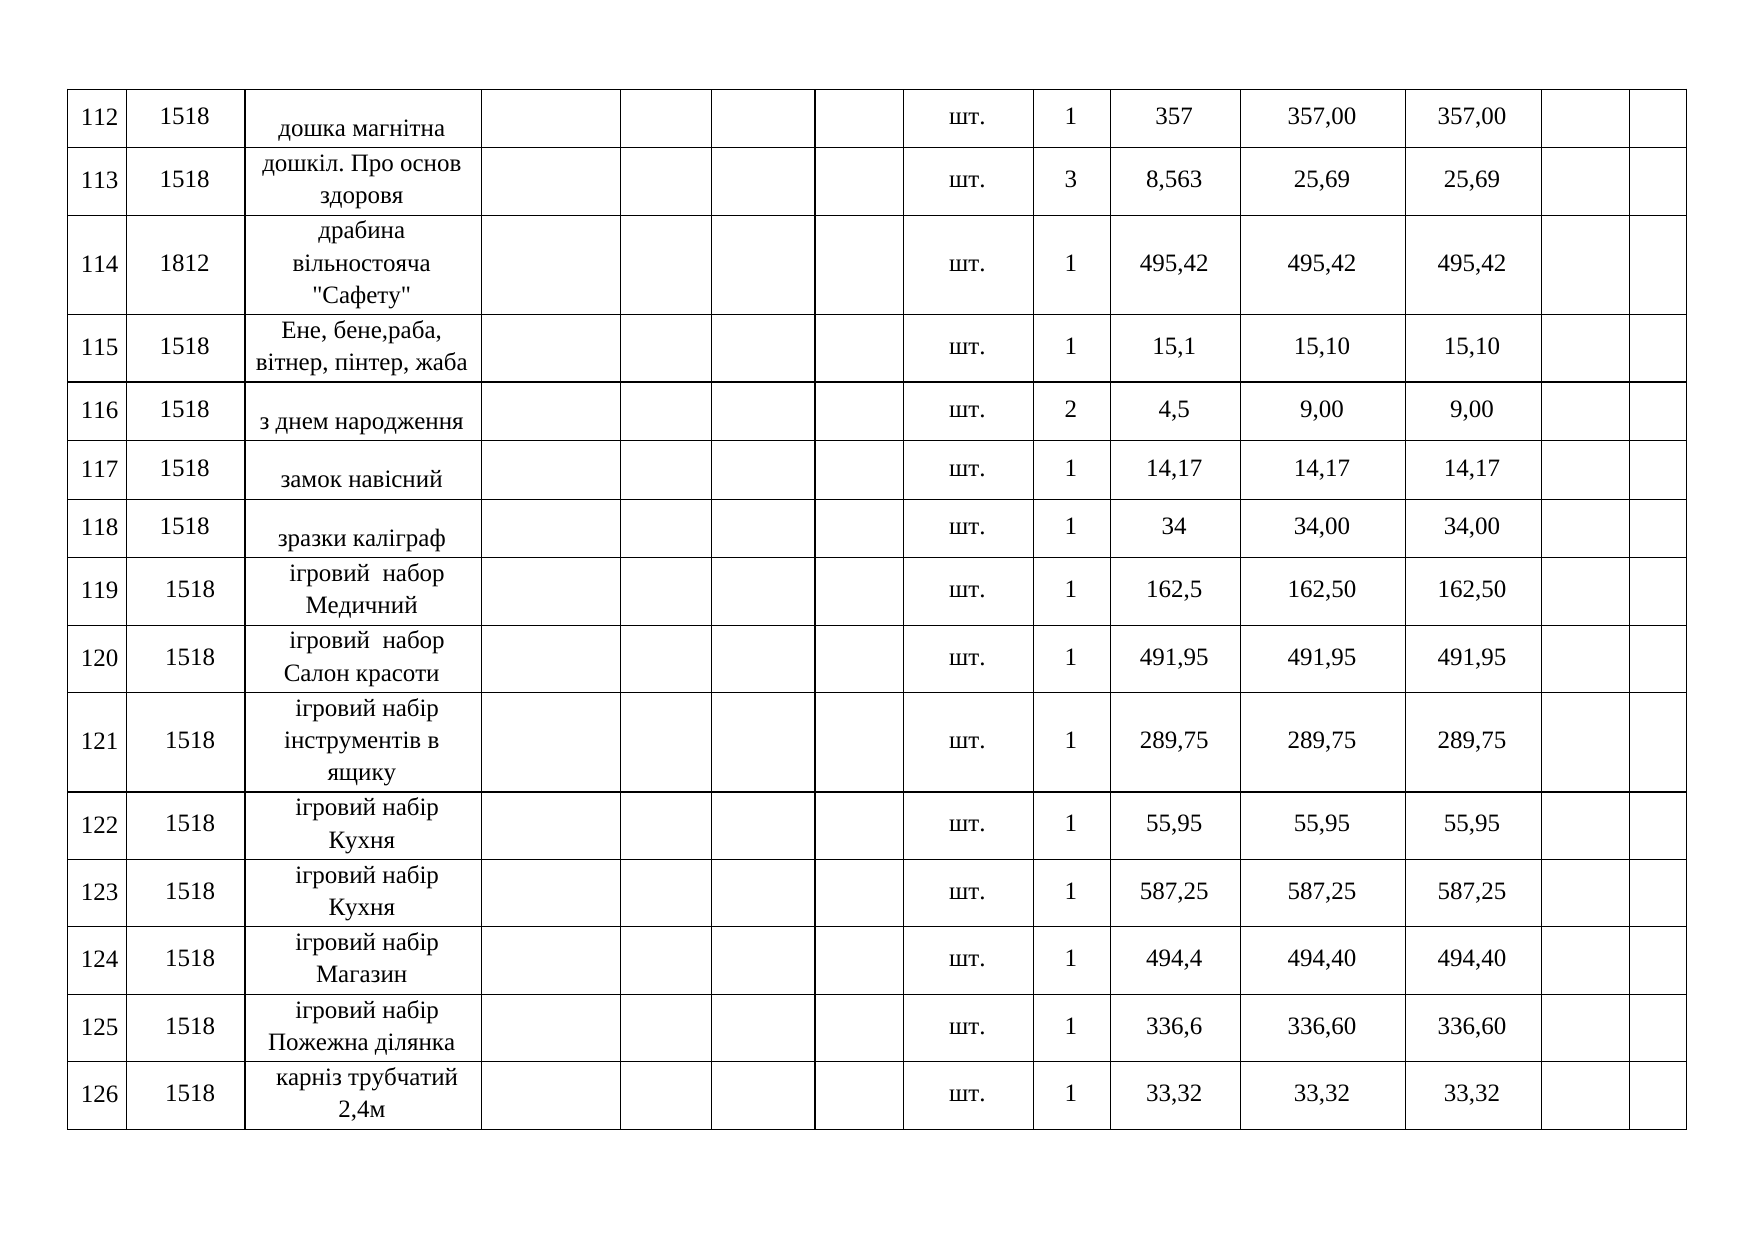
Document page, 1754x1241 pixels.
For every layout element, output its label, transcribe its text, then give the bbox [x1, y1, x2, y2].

table_cell 2 [1034, 383, 1110, 440]
table_cell [712, 693, 814, 791]
table_cell 491,95 [1406, 626, 1541, 692]
table_cell 495,42 [1111, 216, 1240, 314]
table_cell 34,00 [1241, 500, 1405, 557]
table_cell [816, 216, 903, 314]
table_cell 118 [68, 500, 126, 557]
table_cell шт. [904, 558, 1033, 624]
table_cell [621, 626, 711, 692]
table_cell [621, 995, 711, 1061]
table_cell [712, 441, 814, 498]
table_cell 126 [68, 1062, 126, 1128]
table_cell [1630, 441, 1686, 498]
table_cell 125 [68, 995, 126, 1061]
table_cell [482, 315, 620, 381]
table_cell 1 [1034, 1062, 1110, 1128]
table_cell [712, 626, 814, 692]
table_cell [482, 995, 620, 1061]
table_cell [482, 927, 620, 994]
table_cell [482, 693, 620, 791]
table_cell [816, 693, 903, 791]
table_cell 1 [1034, 315, 1110, 381]
table_cell [482, 383, 620, 440]
table_cell 119 [68, 558, 126, 624]
table_cell 587,25 [1241, 860, 1405, 926]
table_cell 336,60 [1406, 995, 1541, 1061]
table_cell [621, 90, 711, 147]
table_cell [482, 441, 620, 498]
table_cell шт. [904, 216, 1033, 314]
table_cell шт. [904, 793, 1033, 859]
table_cell 1 [1034, 441, 1110, 498]
table_cell [1630, 383, 1686, 440]
table_cell 1518 [127, 558, 244, 624]
table_cell 113 [68, 148, 126, 214]
table_cell 15,10 [1241, 315, 1405, 381]
table_cell 4,5 [1111, 383, 1240, 440]
table_cell [621, 216, 711, 314]
table_cell [621, 500, 711, 557]
table_cell 8,563 [1111, 148, 1240, 214]
table_cell 1518 [127, 383, 244, 440]
table_cell [482, 90, 620, 147]
table_cell [1630, 148, 1686, 214]
table_cell 33,32 [1406, 1062, 1541, 1128]
table_cell [816, 1062, 903, 1128]
table_cell [816, 315, 903, 381]
table_cell 162,5 [1111, 558, 1240, 624]
table_cell [1630, 216, 1686, 314]
table_cell [712, 927, 814, 994]
table_cell 14,17 [1241, 441, 1405, 498]
table_cell [712, 558, 814, 624]
table_cell [1630, 927, 1686, 994]
table_cell [712, 860, 814, 926]
table_cell 491,95 [1111, 626, 1240, 692]
table_cell [621, 315, 711, 381]
table_cell ігровий набор Медичний [246, 558, 481, 624]
table_cell дошка магнітна [246, 90, 481, 147]
table_cell 55,95 [1241, 793, 1405, 859]
table_cell [1630, 90, 1686, 147]
table_cell [816, 148, 903, 214]
table_cell шт. [904, 90, 1033, 147]
table_cell ігровий набор Салон красоти [246, 626, 481, 692]
table_cell шт. [904, 1062, 1033, 1128]
table_cell шт. [904, 860, 1033, 926]
table_cell 1812 [127, 216, 244, 314]
table_cell 1 [1034, 927, 1110, 994]
table_cell дошкіл. Про основ здоровя [246, 148, 481, 214]
table_cell [1542, 1062, 1629, 1128]
table_cell 124 [68, 927, 126, 994]
table_cell [1542, 441, 1629, 498]
table_cell 357,00 [1406, 90, 1541, 147]
table_cell [712, 500, 814, 557]
table_cell 3 [1034, 148, 1110, 214]
table_cell 33,32 [1111, 1062, 1240, 1128]
table_cell [816, 626, 903, 692]
table_cell 112 [68, 90, 126, 147]
table_cell 1518 [127, 693, 244, 791]
table_cell [482, 558, 620, 624]
table_cell 1518 [127, 315, 244, 381]
table_cell шт. [904, 148, 1033, 214]
table_cell 117 [68, 441, 126, 498]
table_cell 162,50 [1406, 558, 1541, 624]
table_cell 1518 [127, 793, 244, 859]
table_cell [482, 1062, 620, 1128]
table_cell 14,17 [1111, 441, 1240, 498]
table_cell 1518 [127, 148, 244, 214]
table_cell 494,40 [1406, 927, 1541, 994]
table_cell 34,00 [1406, 500, 1541, 557]
table_cell [816, 441, 903, 498]
table_cell 495,42 [1241, 216, 1405, 314]
table_cell 55,95 [1406, 793, 1541, 859]
table_cell 25,69 [1406, 148, 1541, 214]
table_cell [482, 216, 620, 314]
table_cell 1518 [127, 500, 244, 557]
table_cell 1518 [127, 626, 244, 692]
table_cell [1630, 995, 1686, 1061]
table_cell [816, 995, 903, 1061]
table_cell 1518 [127, 90, 244, 147]
table_cell [816, 383, 903, 440]
table_cell 115 [68, 315, 126, 381]
table_cell [621, 693, 711, 791]
table_cell 121 [68, 693, 126, 791]
table_cell 289,75 [1241, 693, 1405, 791]
table_cell [1542, 995, 1629, 1061]
table_cell з днем народження [246, 383, 481, 440]
table_cell 1 [1034, 995, 1110, 1061]
table_cell шт. [904, 927, 1033, 994]
table_cell [482, 860, 620, 926]
table_cell 1518 [127, 441, 244, 498]
table_cell 336,60 [1241, 995, 1405, 1061]
table_cell [621, 1062, 711, 1128]
table_cell 9,00 [1241, 383, 1405, 440]
table_cell 123 [68, 860, 126, 926]
table_cell [1630, 315, 1686, 381]
table_cell [482, 148, 620, 214]
table_cell [712, 216, 814, 314]
table_cell [1542, 315, 1629, 381]
table_cell карніз трубчатий 2,4м [246, 1062, 481, 1128]
table_cell [712, 383, 814, 440]
table_cell 114 [68, 216, 126, 314]
table_cell [816, 500, 903, 557]
table_cell [1542, 860, 1629, 926]
table_cell 14,17 [1406, 441, 1541, 498]
table_cell 25,69 [1241, 148, 1405, 214]
table_cell 162,50 [1241, 558, 1405, 624]
table_cell [816, 558, 903, 624]
table_cell 1518 [127, 995, 244, 1061]
table_cell [816, 90, 903, 147]
table_cell 1 [1034, 626, 1110, 692]
table_cell [1542, 500, 1629, 557]
table_cell ігровий набір інструментів в ящику [246, 693, 481, 791]
table_cell 1518 [127, 1062, 244, 1128]
table_cell 55,95 [1111, 793, 1240, 859]
table_cell [1542, 216, 1629, 314]
table_cell [1630, 500, 1686, 557]
table_cell 33,32 [1241, 1062, 1405, 1128]
table_cell [1630, 558, 1686, 624]
table_cell шт. [904, 315, 1033, 381]
table_cell [621, 860, 711, 926]
table_cell 491,95 [1241, 626, 1405, 692]
table_cell ігровий набір Кухня [246, 793, 481, 859]
table_cell [712, 1062, 814, 1128]
table_cell 587,25 [1111, 860, 1240, 926]
table_cell ігровий набір Пожежна ділянка [246, 995, 481, 1061]
table_cell 587,25 [1406, 860, 1541, 926]
table_cell [621, 148, 711, 214]
table_cell 1518 [127, 860, 244, 926]
table_cell 495,42 [1406, 216, 1541, 314]
table_cell 336,6 [1111, 995, 1240, 1061]
table_cell [816, 927, 903, 994]
table_cell 1 [1034, 90, 1110, 147]
table_cell ігровий набір Магазин [246, 927, 481, 994]
table_cell [816, 793, 903, 859]
table_cell 15,1 [1111, 315, 1240, 381]
table_cell шт. [904, 441, 1033, 498]
table_cell [1542, 148, 1629, 214]
table_cell 1 [1034, 500, 1110, 557]
table_cell [1630, 626, 1686, 692]
table_cell [1542, 927, 1629, 994]
table_cell 1 [1034, 860, 1110, 926]
table_cell [1630, 860, 1686, 926]
table_cell 357,00 [1241, 90, 1405, 147]
table_cell [482, 626, 620, 692]
table_cell [1542, 383, 1629, 440]
table_cell 9,00 [1406, 383, 1541, 440]
table_cell зразки каліграф [246, 500, 481, 557]
table_cell [1542, 90, 1629, 147]
table_cell 1 [1034, 558, 1110, 624]
table_cell 1 [1034, 693, 1110, 791]
table_cell шт. [904, 626, 1033, 692]
table_cell 116 [68, 383, 126, 440]
table_cell ігровий набір Кухня [246, 860, 481, 926]
table_cell 357 [1111, 90, 1240, 147]
table_cell [712, 90, 814, 147]
table_cell [1542, 693, 1629, 791]
table_cell [621, 441, 711, 498]
table_cell 1 [1034, 216, 1110, 314]
table_cell [712, 148, 814, 214]
table_cell [1542, 793, 1629, 859]
table_cell [621, 793, 711, 859]
table_cell шт. [904, 693, 1033, 791]
table_cell [816, 860, 903, 926]
table_cell [712, 793, 814, 859]
table_cell [621, 558, 711, 624]
table_cell 494,40 [1241, 927, 1405, 994]
table_cell 34 [1111, 500, 1240, 557]
table_cell шт. [904, 995, 1033, 1061]
table_cell [621, 927, 711, 994]
table_cell [1630, 1062, 1686, 1128]
table_cell 122 [68, 793, 126, 859]
table_cell [482, 500, 620, 557]
table_cell 120 [68, 626, 126, 692]
table_cell 289,75 [1111, 693, 1240, 791]
table_cell драбина вільностояча "Сафету" [246, 216, 481, 314]
table_cell шт. [904, 500, 1033, 557]
table_cell [712, 315, 814, 381]
table_cell 1518 [127, 927, 244, 994]
table_cell 494,4 [1111, 927, 1240, 994]
table_cell [1630, 793, 1686, 859]
table_cell [482, 793, 620, 859]
table_cell 1 [1034, 793, 1110, 859]
table_cell [1630, 693, 1686, 791]
table_cell замок навісний [246, 441, 481, 498]
table_cell [1542, 626, 1629, 692]
table_cell [621, 383, 711, 440]
table_cell [712, 995, 814, 1061]
table_cell [1542, 558, 1629, 624]
table_cell шт. [904, 383, 1033, 440]
table_cell 15,10 [1406, 315, 1541, 381]
table_cell 289,75 [1406, 693, 1541, 791]
table_cell Ене, бене,раба, вітнер, пінтер, жаба [246, 315, 481, 381]
